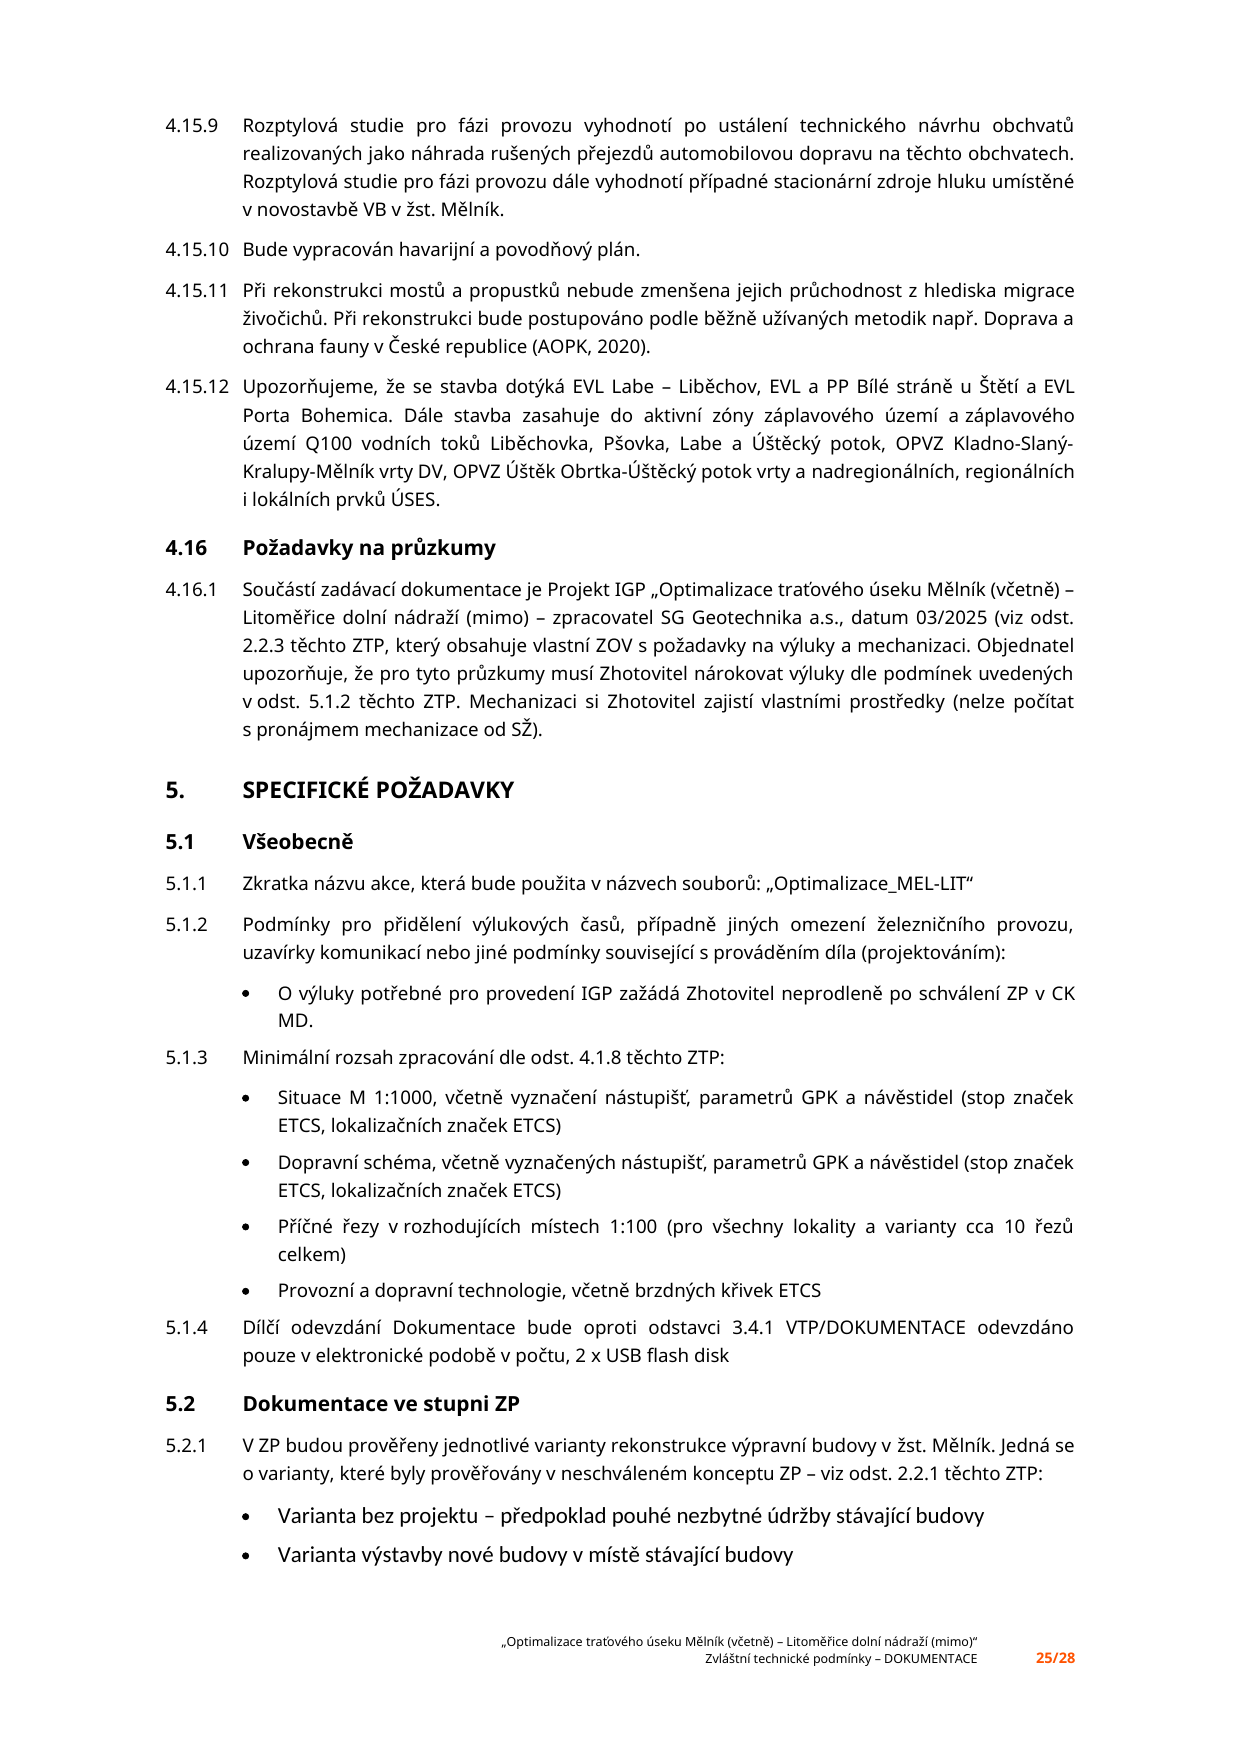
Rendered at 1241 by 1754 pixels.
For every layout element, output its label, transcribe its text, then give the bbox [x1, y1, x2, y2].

text Příčné řezy v rozhodujících místech 1:100 (pro všechny lokality a varianty cca 10 řezů celkem) [242, 1213, 1075, 1267]
text Varianta výstavby nové budovy v místě stávající budovy [242, 1540, 1075, 1568]
text Podmínky pro přidělení výlukových časů, případně jiných omezení železničního provozu, uzavírky komunikací nebo jiné podmínky související s prováděním díla (projektováním): [165, 911, 1075, 965]
text Rozptylová studie pro fázi provozu vyhodnotí po ustálení technického návrhu obchvatů realizovaných jako náhrada rušených přejezdů automobilovou dopravu na těchto obchvatech. Rozptylová studie pro fázi provozu dále vyhodnotí případné stacionární zdroje hluku umístěné v novostavbě VB v žst. Mělník. [165, 112, 1075, 222]
text V ZP budou prověřeny jednotlivé varianty rekonstrukce výpravní budovy v žst. Mělník. Jedná se o varianty, které byly prověřovány v neschváleném konceptu ZP – viz odst. 2.2.1 těchto ZTP: [165, 1432, 1075, 1486]
text O výluky potřebné pro provedení IGP zažádá Zhotovitel neprodleně po schválení ZP v CK MD. [242, 980, 1075, 1033]
text Při rekonstrukci mostů a propustků nebude zmenšena jejich průchodnost z hlediska migrace živočichů. Při rekonstrukci bude postupováno podle běžně užívaných metodik např. Doprava a ochrana fauny v České republice (AOPK, 2020). [165, 277, 1075, 359]
text Situace M 1:1000, včetně vyznačení nástupišť, parametrů GPK a návěstidel (stop značek ETCS, lokalizačních značek ETCS) [242, 1085, 1075, 1138]
text Všeobecně [165, 827, 1075, 856]
text Upozorňujeme, že se stavba dotýká EVL Labe – Liběchov, EVL a PP Bílé stráně u Štětí a EVL Porta Bohemica. Dále stavba zasahuje do aktivní zóny záplavového území a záplavového území Q100 vodních toků Liběchovka, Pšovka, Labe a Úštěcký potok, OPVZ Kladno-Slaný-Kralupy-Mělník vrty DV, OPVZ Úštěk Obrtka-Úštěcký potok vrty a nadregionálních, regionálních i lokálních prvků ÚSES. [165, 374, 1075, 511]
text Dokumentace ve stupni ZP [165, 1389, 1075, 1417]
text Dopravní schéma, včetně vyznačených nástupišť, parametrů GPK a návěstidel (stop značek ETCS, lokalizačních značek ETCS) [242, 1149, 1075, 1203]
text Požadavky na průzkumy [165, 533, 1075, 561]
text SPECIFICKÉ POŽADAVKY [165, 774, 1075, 805]
text Provozní a dopravní technologie, včetně brzdných křivek ETCS [242, 1278, 1075, 1303]
text Součástí zadávací dokumentace je Projekt IGP „Optimalizace traťového úseku Mělník (včetně) – Litoměřice dolní nádraží (mimo) – zpracovatel SG Geotechnika a.s., datum 03/2025 (viz odst. 2.2.3 těchto ZTP, který obsahuje vlastní ZOV s požadavky na výluky a mechanizaci. Objednatel upozorňuje, že pro tyto průzkumy musí Zhotovitel nárokovat výluky dle podmínek uvedených v odst. 5.1.2 těchto ZTP. Mechanizaci si Zhotovitel zajistí vlastními prostředky (nelze počítat s pronájmem mechanizace od SŽ). [165, 576, 1075, 742]
text Dílčí odevzdání Dokumentace bude oproti odstavci 3.4.1 VTP/DOKUMENTACE odevzdáno pouze v elektronické podobě v počtu, 2 x USB flash disk [165, 1314, 1075, 1368]
text Zkratka názvu akce, která bude použita v názvech souborů: „Optimalizace_MEL-LIT“ [165, 871, 1075, 896]
text Minimální rozsah zpracování dle odst. 4.1.7 těchto ZTP: [165, 1044, 1075, 1070]
text Bude vypracován havarijní a povodňový plán. [165, 237, 1075, 262]
text Varianta bez projektu – předpoklad pouhé nezbytné údržby stávající budovy [242, 1501, 1075, 1529]
